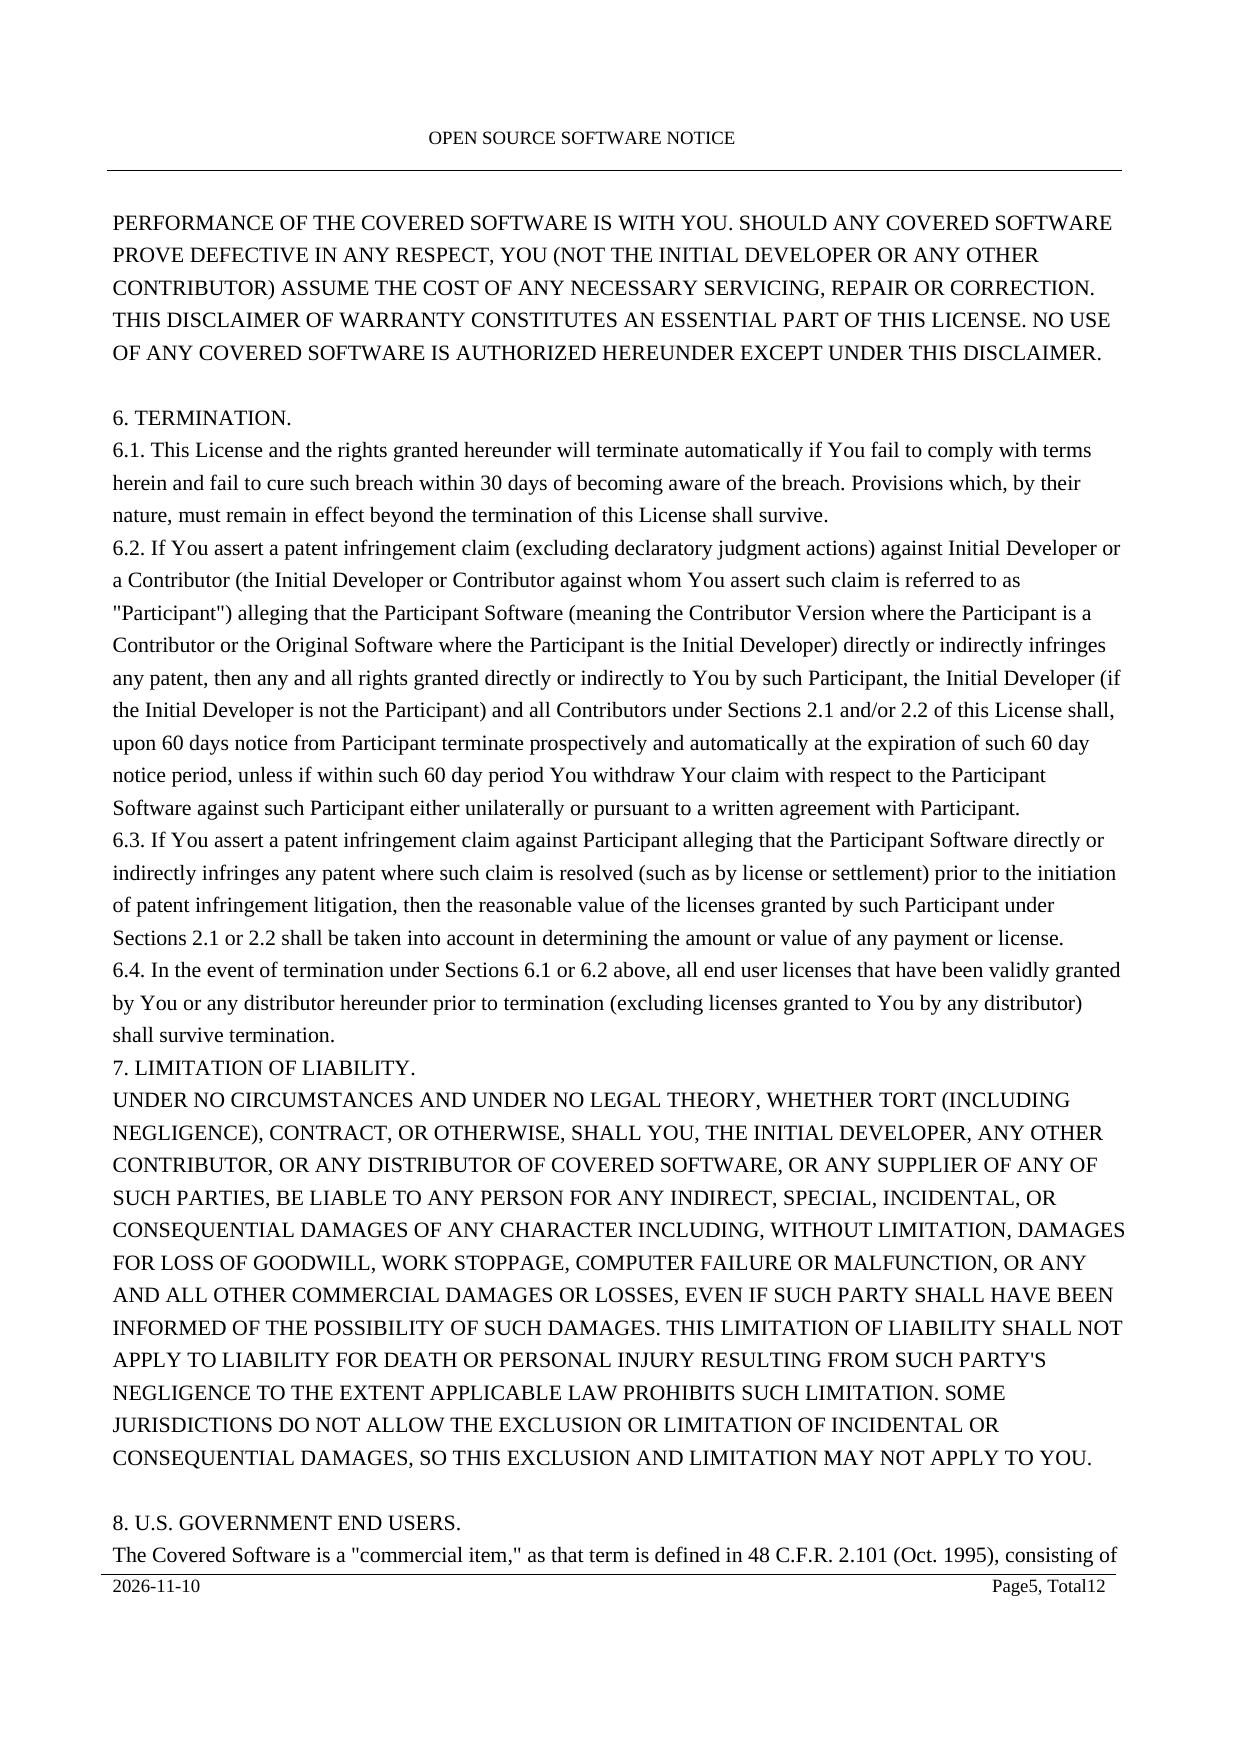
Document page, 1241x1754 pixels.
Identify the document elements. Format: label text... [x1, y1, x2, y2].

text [112, 1539, 1128, 1571]
text UNDER NO CIRCUMSTANCES AND UNDER NO LEGAL THEORY, WHETHER TORT (INCLUDING NEGLIGENCE), CONTRACT, OR OTHERWISE, SHALL YOU, THE INITIAL DEVELOPER, ANY OTHER CONTRIBUTOR, OR ANY DISTRIBUTOR OF COVERED SOFTWARE, OR ANY SUPPLIER OF ANY OF SUCH PARTIES, BE LIABLE TO ANY PERSON FOR ANY INDIRECT, SPECIAL, INCIDENTAL, OR CONSEQUENTIAL DAMAGES OF ANY CHARACTER INCLUDING, WITHOUT LIMITATION, DAMAGES FOR LOSS OF GOODWILL, WORK STOPPAGE, COMPUTER FAILURE OR MALFUNCTION, OR ANY AND ALL OTHER COMMERCIAL DAMAGES OR LOSSES, EVEN IF SUCH PARTY SHALL HAVE BEEN INFORMED OF THE POSSIBILITY OF SUCH DAMAGES. THIS LIMITATION OF LIABILITY SHALL NOT APPLY TO LIABILITY FOR DEATH OR PERSONAL INJURY RESULTING FROM SUCH PARTY'S NEGLIGENCE TO THE EXTENT APPLICABLE LAW PROHIBITS SUCH LIMITATION. SOME JURISDICTIONS DO NOT ALLOW THE EXCLUSION OR LIMITATION OF INCIDENTAL OR CONSEQUENTIAL DAMAGES, SO THIS EXCLUSION AND LIMITATION MAY NOT APPLY TO YOU. [112, 1084, 1128, 1474]
text 6.2. If You assert a patent infringement claim (excluding declaratory judgment actions) against Initial Developer or a Contributor (the Initial Developer or Contributor against whom You assert such claim is referred to as "Participant") alleging that the Participant Software (meaning the Contributor Version where the Participant is a Contributor or the Original Software where the Participant is the Initial Developer) directly or indirectly infringes any patent, then any and all rights granted directly or indirectly to You by such Participant, the Initial Developer (if the Initial Developer is not the Participant) and all Contributors under Sections 2.1 and/or 2.2 of this License shall, upon 60 days notice from Participant terminate prospectively and automatically at the expiration of such 60 day notice period, unless if within such 60 day period You withdraw Your claim with respect to the Participant Software against such Participant either unilaterally or pursuant to a written agreement with Participant. [112, 531, 1128, 824]
text 6.4. In the event of termination under Sections 6.1 or 6.2 above, all end user licenses that have been validly granted by You or any distributor hereunder prior to termination (excluding licenses granted to You by any distributor) shall survive termination. [112, 954, 1128, 1051]
text 7. LIMITATION OF LIABILITY. [112, 1051, 1128, 1084]
text 8. U.S. GOVERNMENT END USERS. [112, 1506, 1128, 1539]
text 6.3. If You assert a patent infringement claim against Participant alleging that the Participant Software directly or indirectly infringes any patent where such claim is resolved (such as by license or settlement) prior to the initiation of patent infringement litigation, then the reasonable value of the licenses granted by such Participant under Sections 2.1 or 2.2 shall be taken into account in determining the amount or value of any payment or license. [112, 824, 1128, 954]
text 6. TERMINATION. [112, 401, 1128, 434]
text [112, 206, 1128, 369]
text 6.1. This License and the rights granted hereunder will terminate automatically if You fail to comply with terms herein and fail to cure such breach within 30 days of becoming aware of the breach. Provisions which, by their nature, must remain in effect beyond the termination of this License shall survive. [112, 434, 1128, 531]
